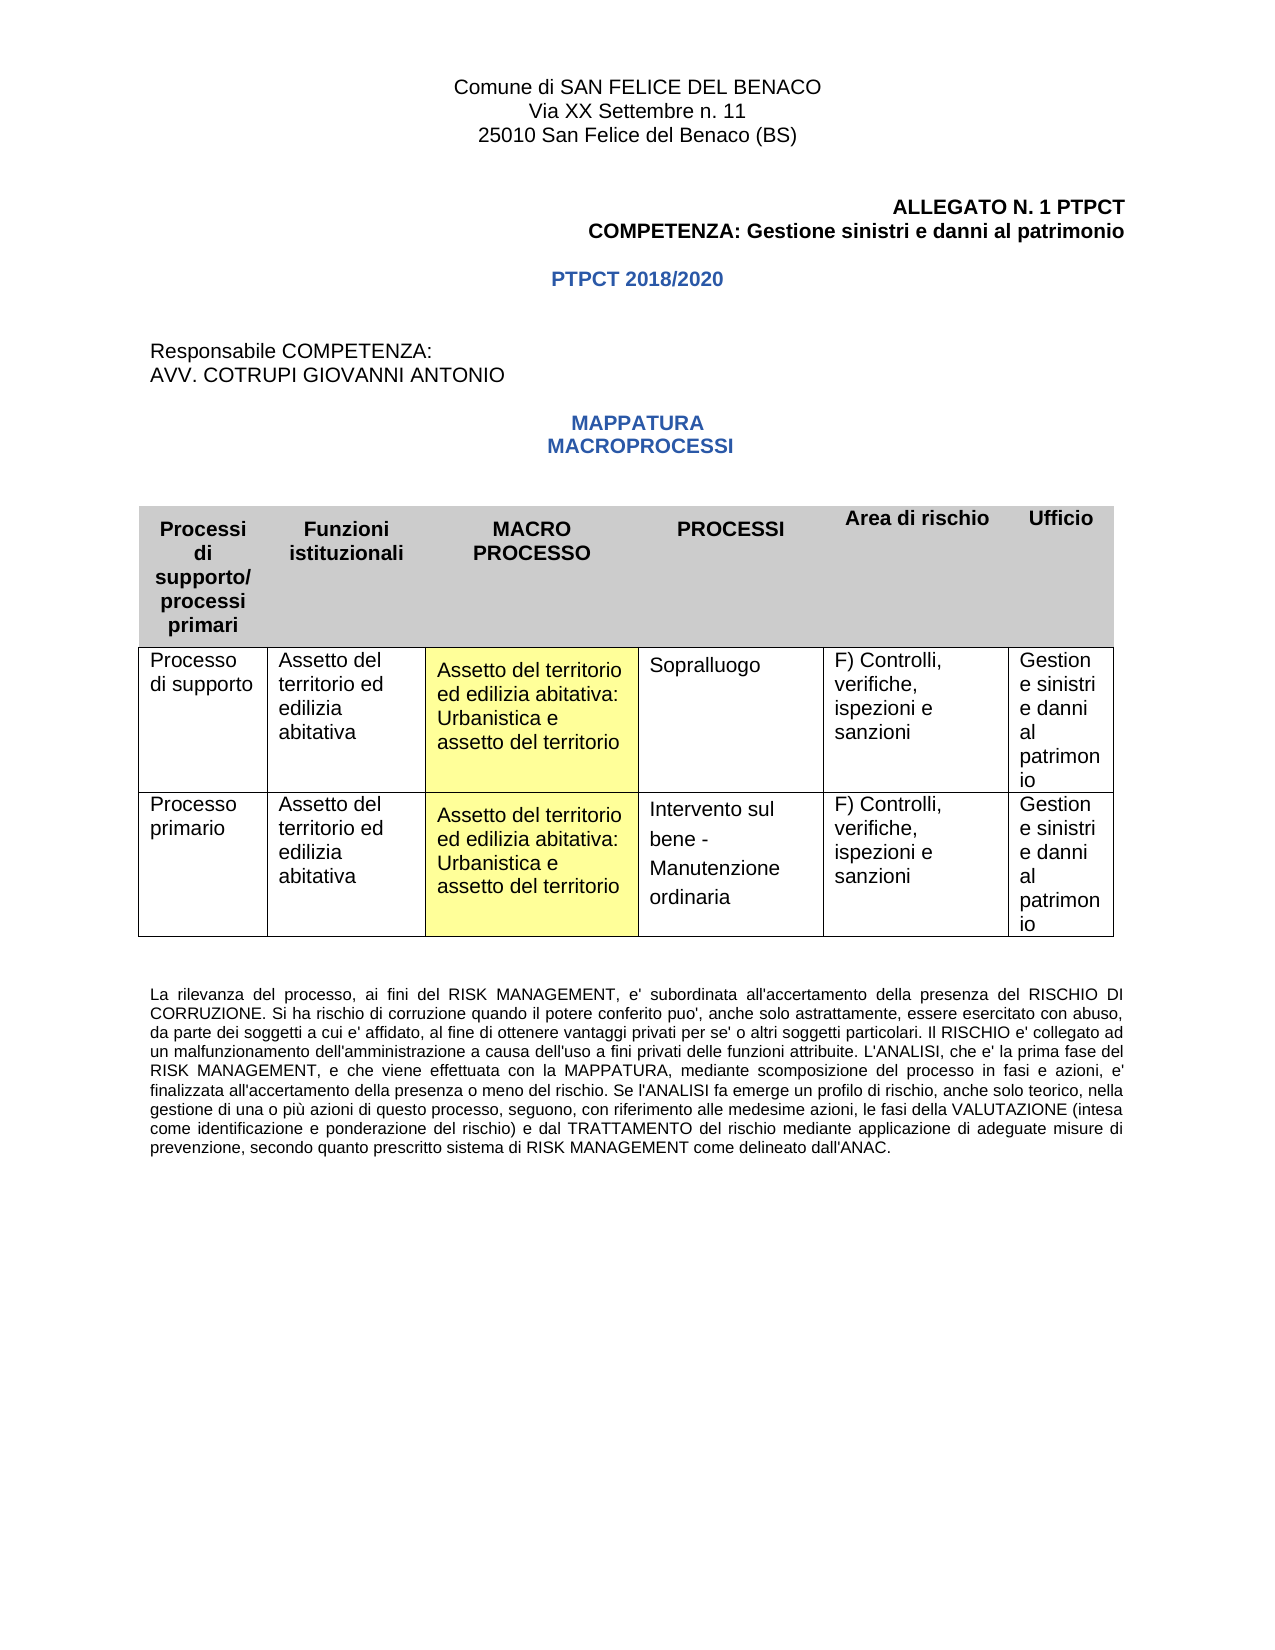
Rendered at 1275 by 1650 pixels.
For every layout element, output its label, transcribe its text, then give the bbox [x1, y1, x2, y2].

table_header Ufficio [1008, 506, 1114, 647]
table_cell Assetto del territorio ed edilizia abitativa [268, 793, 425, 936]
table_cell Assetto del territorio ed edilizia abitativa: Urbanistica e assetto del territorio [426, 793, 638, 936]
table_header Funzioni istituzionali [267, 506, 426, 647]
table_header Processi di supporto/processi primari [139, 506, 267, 647]
text MACROPROCESSI [150, 434, 1125, 458]
text Comune di SAN FELICE DEL BENACO [150, 75, 1125, 99]
table_cell Gestione sinistri e danni al patrimonio [1009, 793, 1113, 936]
table_header PROCESSI [638, 506, 823, 647]
table_cell F) Controlli, verifiche, ispezioni e sanzioni [824, 648, 1008, 791]
text ALLEGATO N. 1 PTPCT [150, 195, 1125, 219]
text Via XX Settembre n. 11 [150, 99, 1125, 123]
text MAPPATURA [150, 410, 1125, 434]
text COMPETENZA: Gestione sinistri e danni al patrimonio [150, 219, 1125, 243]
table_cell Processo primario [139, 793, 267, 936]
table_cell Processo di supporto [139, 648, 267, 791]
table_cell F) Controlli, verifiche, ispezioni e sanzioni [824, 793, 1008, 936]
table_cell Assetto del territorio ed edilizia abitativa: Urbanistica e assetto del territorio [426, 648, 638, 791]
table_cell Assetto del territorio ed edilizia abitativa [268, 648, 425, 791]
table_cell Sopralluogo [639, 648, 823, 791]
text AVV. COTRUPI GIOVANNI ANTONIO [150, 362, 1125, 386]
table_header Area di rischio [823, 506, 1008, 647]
text PTPCT 2018/2020 [150, 267, 1125, 291]
table_cell Intervento sul bene - Manutenzione ordinaria [639, 793, 823, 936]
table_header MACRO PROCESSO [426, 506, 638, 647]
text Responsabile COMPETENZA: [150, 338, 1125, 362]
text 25010 San Felice del Benaco (BS) [150, 123, 1125, 147]
text La rilevanza del processo, ai fini del RISK MANAGEMENT, e' subordinata all'accertamento della presenza del RISCHIO DI CORRUZIONE. Si ha rischio di corruzione quando il potere conferito puo', anche solo astrattamente, essere esercitato con abuso, da parte dei soggetti a cui e' affidato, al fine di ottenere vantaggi privati per se' o altri soggetti particolari. Il RISCHIO e' collegato ad un malfunzionamento dell'amministrazione a causa dell'uso a fini privati delle funzioni attribuite. L'ANALISI, che e' la prima fase del RISK MANAGEMENT, e che viene effettuata con la MAPPATURA, mediante scomposizione del processo in fasi e azioni, e' finalizzata all'accertamento della presenza o meno del rischio. Se l'ANALISI fa emerge un profilo di rischio, anche solo teorico, nella gestione di una o più azioni di questo processo, seguono, con riferimento alle medesime azioni, le fasi della VALUTAZIONE (intesa come identificazione e ponderazione del rischio) e dal TRATTAMENTO del rischio mediante applicazione di adeguate misure di prevenzione, secondo quanto prescritto sistema di RISK MANAGEMENT come delineato dall'ANAC. [150, 984, 1125, 1157]
table_cell Gestione sinistri e danni al patrimonio [1009, 648, 1113, 791]
